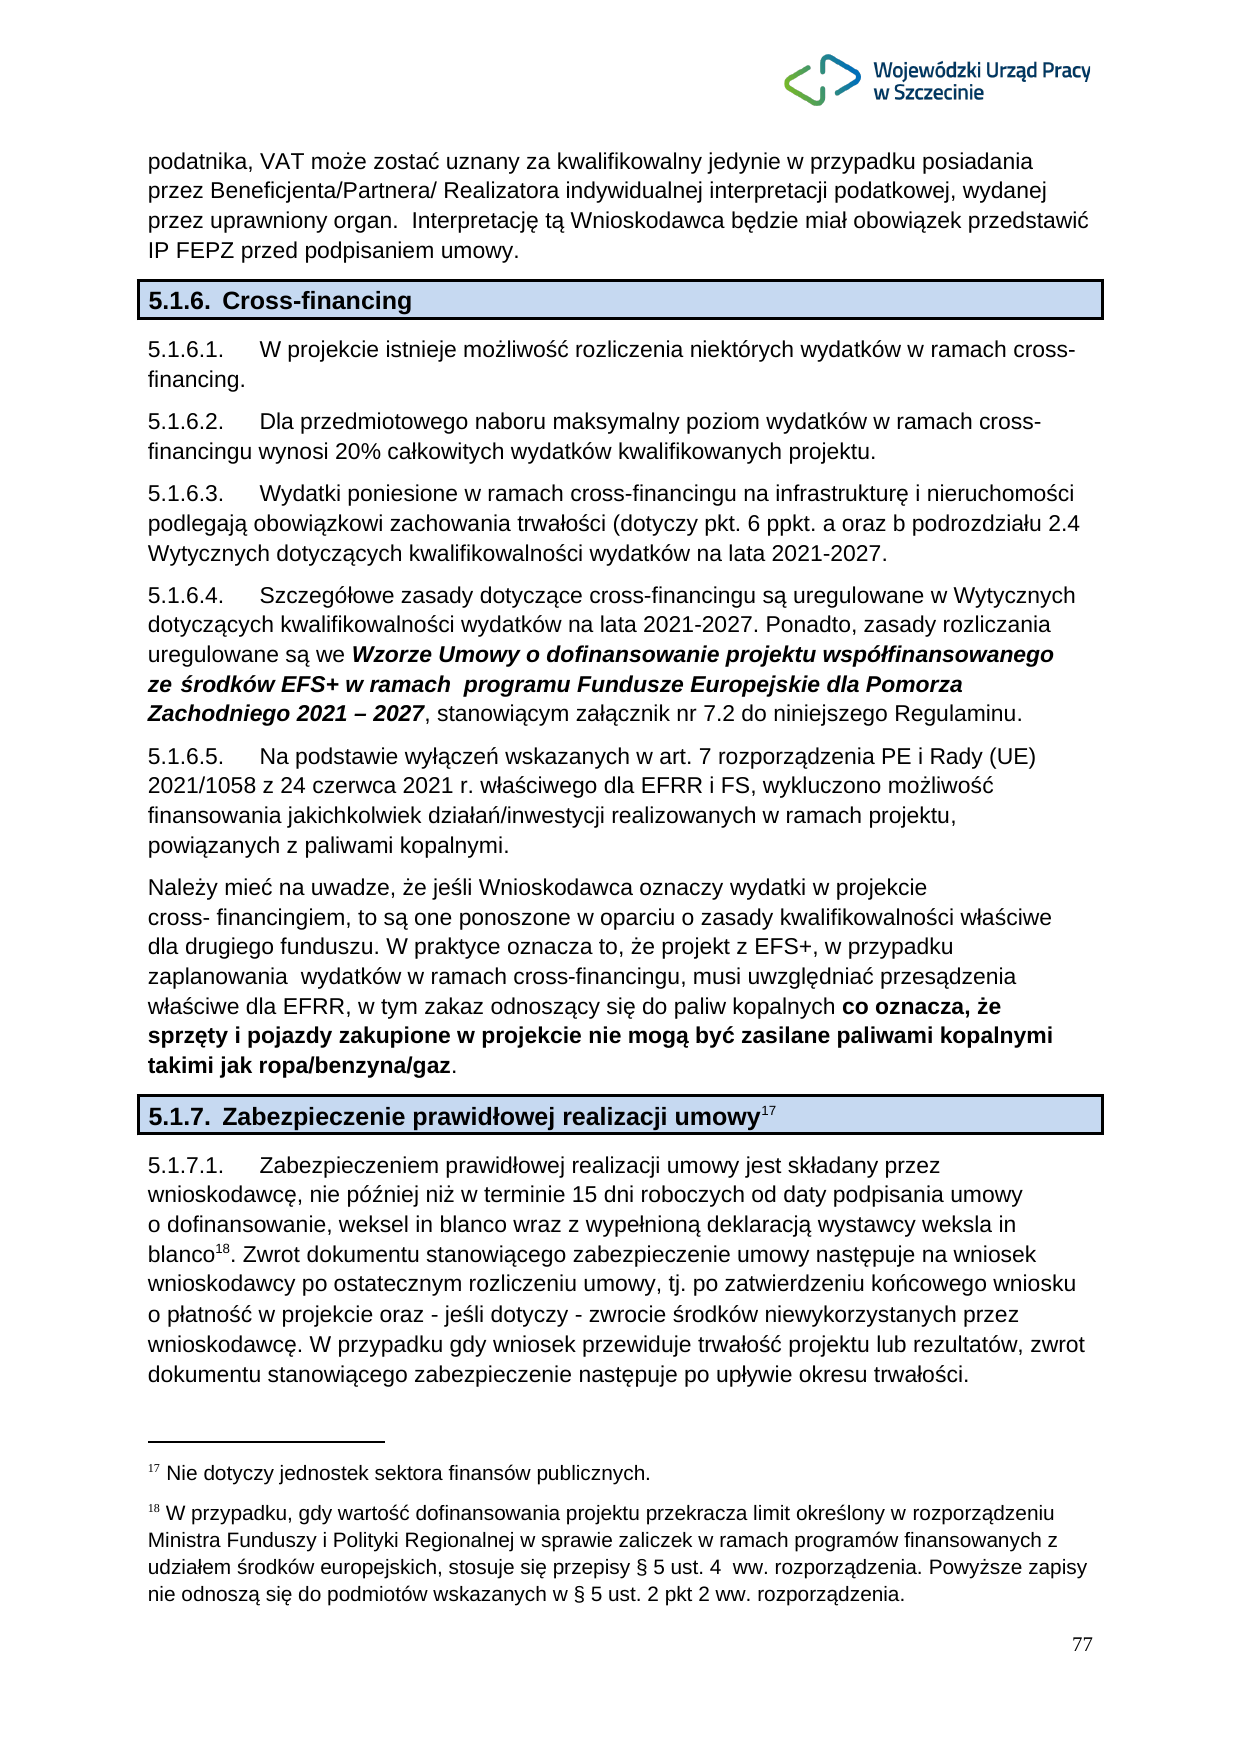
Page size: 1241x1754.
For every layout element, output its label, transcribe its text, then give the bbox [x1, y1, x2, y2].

text Cross-financing [140, 282, 1101, 317]
picture [784, 54, 1091, 106]
list Wydatki poniesione w ramach cross-financingu na infrastrukturę i nieruchomości podlegają obowiązkowi zachowania trwałości (dotyczy pkt. 6 ppkt. a oraz b podrozdziału 2.4 Wytycznych dotyczących kwalifikowalności wydatków na lata 2021-2027. [148, 480, 1092, 566]
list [148, 148, 1092, 263]
list Na podstawie wyłączeń wskazanych w art. 7 rozporządzenia PE i Rady (UE) 2021/1058 z 24 czerwca 2021 r. właściwego dla EFRR i FS, wykluczono możliwość finansowania jakichkolwiek działań/inwestycji realizowanych w ramach projektu, powiązanych z paliwami kopalnymi. [148, 743, 1092, 858]
list Należy mieć na uwadze, że jeśli Wnioskodawca oznaczy wydatki w projekcie cross- financingiem, to są one ponoszone w oparciu o zasady kwalifikowalności właściwe dla drugiego funduszu. W praktyce oznacza to, że projekt z EFS+, w przypadku zaplanowania wydatków w ramach cross-financingu, musi uwzględniać przesądzenia właściwe dla EFRR, w tym zakaz odnoszący się do paliw kopalnych co oznacza, że sprzęty i pojazdy zakupione w projekcie nie mogą być zasilane paliwami kopalnymi takimi jak ropa/benzyna/gaz. [148, 874, 1092, 1078]
list W projekcie istnieje możliwość rozliczenia niektórych wydatków w ramach cross-financing. [148, 336, 1092, 392]
list Dla przedmiotowego naboru maksymalny poziom wydatków w ramach cross-financingu wynosi 20% całkowitych wydatków kwalifikowanych projektu. [148, 408, 1092, 464]
list Zabezpieczeniem prawidłowej realizacji umowy jest składany przez wnioskodawcę, nie później niż w terminie 15 dni roboczych od daty podpisania umowy o dofinansowanie, weksel in blanco wraz z wypełnioną deklaracją wystawcy weksla in blanco. Zwrot dokumentu stanowiącego zabezpieczenie umowy następuje na wniosek wnioskodawcy po ostatecznym rozliczeniu umowy, tj. po zatwierdzeniu końcowego wniosku o płatność w projekcie oraz ‐ jeśli dotyczy ‐ zwrocie środków niewykorzystanych przez wnioskodawcę. W przypadku gdy wniosek przewiduje trwałość projektu lub rezultatów, zwrot dokumentu stanowiącego zabezpieczenie następuje po upływie okresu trwałości. [148, 1152, 1092, 1387]
list Szczegółowe zasady dotyczące cross-financingu są uregulowane w Wytycznych dotyczących kwalifikowalności wydatków na lata 2021-2027. Ponadto, zasady rozliczania uregulowane są we Wzorze Umowy o dofinansowanie projektu współfinansowanego ze środków EFS+ w ramach programu Fundusze Europejskie dla Pomorza Zachodniego 2021 – 2027, stanowiącym załącznik nr 7.2 do niniejszego Regulaminu. [148, 582, 1092, 727]
text Zabezpieczenie prawidłowej realizacji umowy [140, 1097, 1101, 1132]
